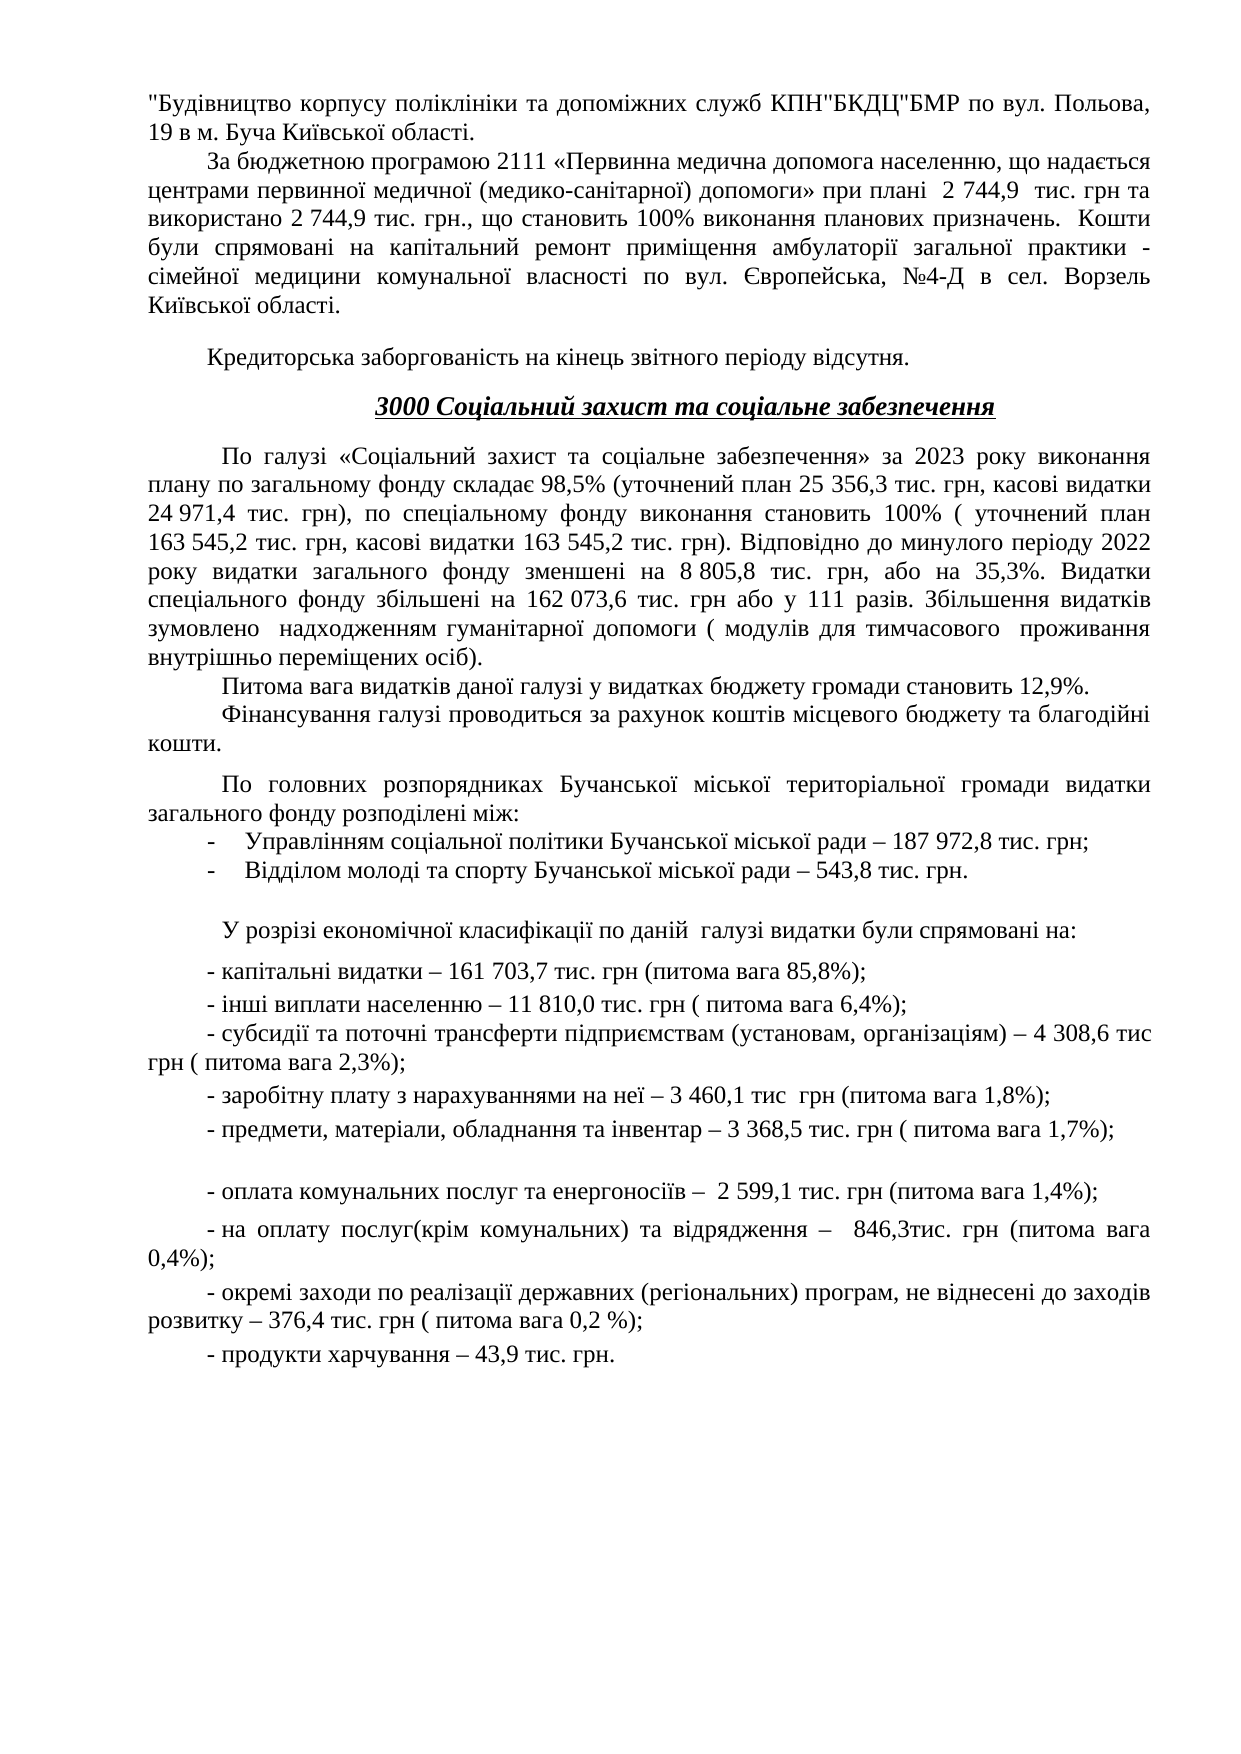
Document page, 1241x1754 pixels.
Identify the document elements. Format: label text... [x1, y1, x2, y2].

list капітальні видатки – 161 703,7 тис. грн (питома вага 85,8%); [148, 956, 1152, 984]
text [148, 88, 1152, 146]
text У розрізі економічної класифікації по даній галузі видатки були спрямовані на: [148, 915, 1152, 944]
text Кредиторська заборгованість на кінець звітного періоду відсутня. [148, 342, 1152, 371]
list продукти харчування – 43,9 тис. грн. [148, 1339, 1152, 1368]
text Фінансування галузі проводиться за рахунок коштів місцевого бюджету та благодійні кошти. [148, 699, 1152, 757]
list окремі заходи по реалізації державних (регіональних) програм, не віднесені до заходів розвитку – 376,4 тис. грн ( питома вага 0,2 %); [148, 1277, 1152, 1334]
text По головних розпорядниках Бучанської міської територіальної громади видатки загального фонду розподілені між: [148, 769, 1152, 826]
list предмети, матеріали, обладнання та інвентар – 3 368,5 тис. грн ( питома вага 1,7%); [148, 1114, 1152, 1143]
list Управлінням соціальної політики Бучанської міської ради – 187 972,8 тис. грн; [207, 826, 1152, 855]
list Відділом молоді та спорту Бучанської міської ради – 543,8 тис. грн. [207, 855, 1152, 884]
list субсидії та поточні трансферти підприємствам (установам, організаціям) – 4 308,6 тис грн ( питома вага 2,3%); [148, 1018, 1152, 1076]
text Питома вага видатків даної галузі у видатках бюджету громади становить 12,9%. [148, 671, 1152, 699]
text 3000 Соціальний захист та соціальне забезпечення [148, 390, 1152, 422]
list на оплату послуг(крім комунальних) та відрядження – 846,3тис. грн (питома вага 0,4%); [148, 1214, 1152, 1272]
list оплата комунальних послуг та енергоносіїв – 2 599,1 тис. грн (питома вага 1,4%); [148, 1176, 1152, 1205]
list інші виплати населенню – 11 810,0 тис. грн ( питома вага 6,4%); [148, 989, 1152, 1018]
list заробітну плату з нарахуваннями на неї – 3 460,1 тис грн (питома вага 1,8%); [148, 1080, 1152, 1109]
text За бюджетною програмою 2111 «Первинна медична допомога населенню, що надається центрами первинної медичної (медико-санітарної) допомоги» при плані 2 744,9 тис. грн та використано 2 744,9 тис. грн., що становить 100% виконання планових призначень. Кошти були спрямовані на капітальний ремонт приміщення амбулаторії загальної практики - сімейної медицини комунальної власності по вул. Європейська, №4-Д в сел. Ворзель Київської області. [148, 146, 1152, 318]
text По галузі «Соціальний захист та соціальне забезпечення» за 2023 року виконання плану по загальному фонду складає 98,5% (уточнений план 25 356,3 тис. грн, касові видатки 24 971,4 тис. грн), по спеціальному фонду виконання становить 100% ( уточнений план 163 545,2 тис. грн, касові видатки 163 545,2 тис. грн). Відповідно до минулого періоду 2022 року видатки загального фонду зменшені на 8 805,8 тис. грн, або на 35,3%. Видатки спеціального фонду збільшені на 162 073,6 тис. грн або у 111 разів. Збільшення видатків зумовлено надходженням гуманітарної допомоги ( модулів для тимчасового проживання внутрішньо переміщених осіб). [148, 441, 1152, 671]
